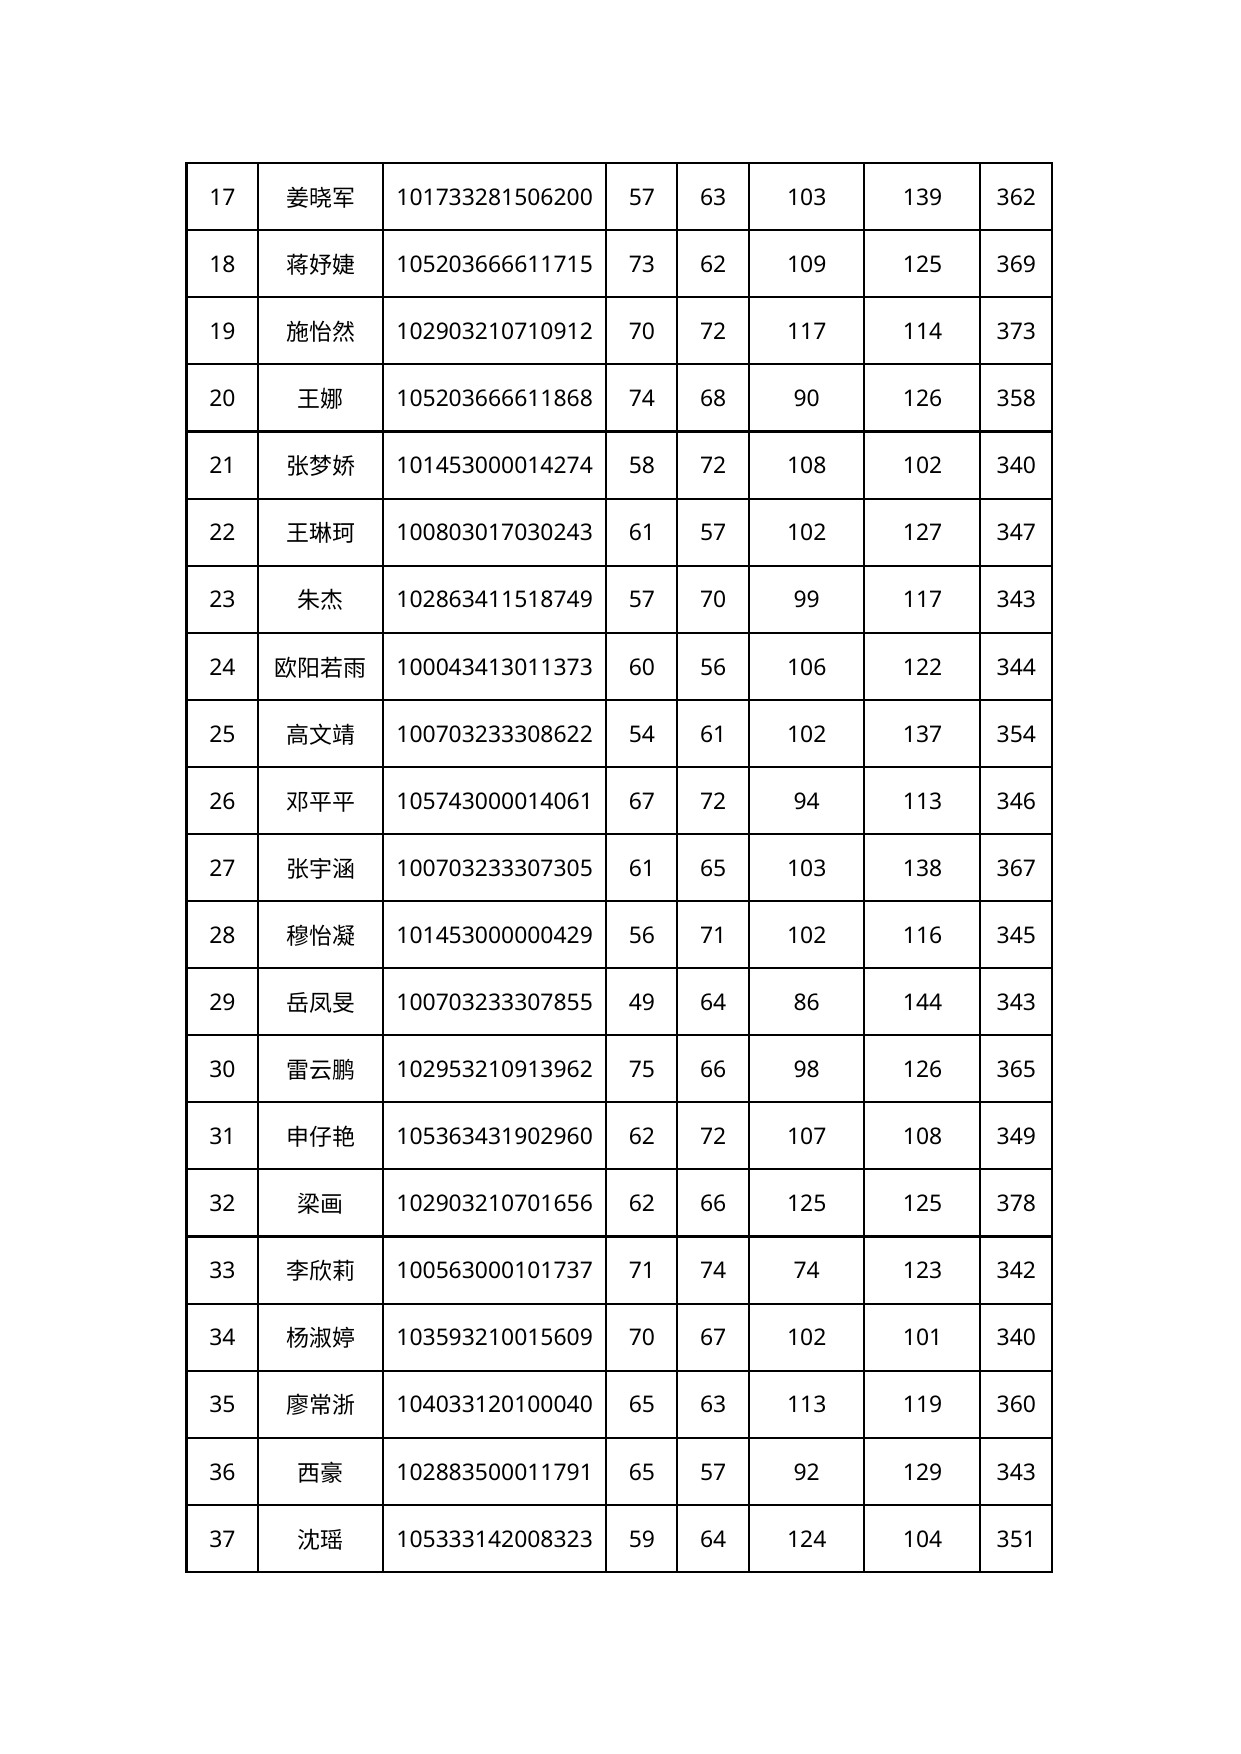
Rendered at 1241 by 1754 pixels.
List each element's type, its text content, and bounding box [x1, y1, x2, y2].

table_cell 岳凤旻 [259, 969, 382, 1034]
table_cell 35 [188, 1372, 257, 1437]
table_cell 102 [750, 902, 863, 967]
table_cell 114 [865, 298, 979, 363]
table_cell 西豪 [259, 1439, 382, 1504]
table_cell 100043413011373 [384, 634, 605, 699]
table_cell 李欣莉 [259, 1238, 382, 1302]
table_cell 54 [607, 701, 676, 766]
table_cell 344 [981, 634, 1051, 699]
table_cell 57 [607, 164, 676, 229]
table_cell 72 [678, 298, 748, 363]
table_cell 31 [188, 1103, 257, 1168]
table_cell 126 [865, 365, 979, 430]
table_cell 34 [188, 1305, 257, 1369]
table_cell 104 [865, 1506, 979, 1571]
table_cell 346 [981, 768, 1051, 833]
table_cell 23 [188, 567, 257, 632]
table_cell 101453000014274 [384, 433, 605, 497]
table_cell 邓平平 [259, 768, 382, 833]
table_cell 蒋妤婕 [259, 231, 382, 296]
table_cell 32 [188, 1170, 257, 1235]
table_cell 107 [750, 1103, 863, 1168]
table_cell 63 [678, 164, 748, 229]
table_cell 61 [678, 701, 748, 766]
table_cell 65 [607, 1372, 676, 1437]
table_cell 61 [607, 835, 676, 900]
table_cell 申仔艳 [259, 1103, 382, 1168]
table_cell 37 [188, 1506, 257, 1571]
table_cell 117 [750, 298, 863, 363]
table_cell 王娜 [259, 365, 382, 430]
table_cell 340 [981, 433, 1051, 497]
table_cell 25 [188, 701, 257, 766]
table_cell 122 [865, 634, 979, 699]
table_cell 92 [750, 1439, 863, 1504]
table_cell 朱杰 [259, 567, 382, 632]
table_cell 102 [750, 500, 863, 564]
table_cell 102903210701656 [384, 1170, 605, 1235]
table_cell 70 [607, 298, 676, 363]
table_cell 74 [750, 1238, 863, 1302]
table_cell 367 [981, 835, 1051, 900]
table_cell 沈瑶 [259, 1506, 382, 1571]
table_cell 72 [678, 433, 748, 497]
table_cell 61 [607, 500, 676, 564]
table_cell 102 [750, 1305, 863, 1369]
table_cell 71 [607, 1238, 676, 1302]
table_cell 349 [981, 1103, 1051, 1168]
table_cell 351 [981, 1506, 1051, 1571]
table_cell 56 [678, 634, 748, 699]
table_cell 373 [981, 298, 1051, 363]
table_cell 36 [188, 1439, 257, 1504]
table_cell 137 [865, 701, 979, 766]
table_cell 101733281506200 [384, 164, 605, 229]
table_cell 86 [750, 969, 863, 1034]
table_cell 33 [188, 1238, 257, 1302]
table_cell 57 [607, 567, 676, 632]
table_cell 100703233307305 [384, 835, 605, 900]
table_cell 94 [750, 768, 863, 833]
table_cell 126 [865, 1036, 979, 1101]
table_cell 姜晓军 [259, 164, 382, 229]
table_cell 60 [607, 634, 676, 699]
table_cell 王琳珂 [259, 500, 382, 564]
table_cell 113 [750, 1372, 863, 1437]
table_cell 62 [607, 1103, 676, 1168]
table_cell 123 [865, 1238, 979, 1302]
table_cell 杨淑婷 [259, 1305, 382, 1369]
table_cell 70 [607, 1305, 676, 1369]
table_cell 欧阳若雨 [259, 634, 382, 699]
table_cell 342 [981, 1238, 1051, 1302]
table_cell 74 [678, 1238, 748, 1302]
table_cell 102863411518749 [384, 567, 605, 632]
table_cell 124 [750, 1506, 863, 1571]
table_cell 梁画 [259, 1170, 382, 1235]
table_cell 129 [865, 1439, 979, 1504]
table_cell 90 [750, 365, 863, 430]
table_cell 75 [607, 1036, 676, 1101]
table_cell 106 [750, 634, 863, 699]
table_cell 343 [981, 1439, 1051, 1504]
table_cell 18 [188, 231, 257, 296]
table_cell 100703233307855 [384, 969, 605, 1034]
table_cell 49 [607, 969, 676, 1034]
table_cell 101 [865, 1305, 979, 1369]
table_cell 68 [678, 365, 748, 430]
table_cell 102 [865, 433, 979, 497]
table_cell 64 [678, 969, 748, 1034]
table_cell 117 [865, 567, 979, 632]
table_cell 108 [865, 1103, 979, 1168]
table_cell 26 [188, 768, 257, 833]
table_cell 105203666611868 [384, 365, 605, 430]
table_cell 144 [865, 969, 979, 1034]
table_cell 113 [865, 768, 979, 833]
table_cell 穆怡凝 [259, 902, 382, 967]
table_cell 58 [607, 433, 676, 497]
table_cell 102903210710912 [384, 298, 605, 363]
table_cell 362 [981, 164, 1051, 229]
table_cell 56 [607, 902, 676, 967]
table_cell 343 [981, 567, 1051, 632]
table_cell 340 [981, 1305, 1051, 1369]
table_cell 72 [678, 1103, 748, 1168]
table_cell 张梦娇 [259, 433, 382, 497]
table_cell 67 [607, 768, 676, 833]
table_cell 100803017030243 [384, 500, 605, 564]
table_cell 74 [607, 365, 676, 430]
table_cell 27 [188, 835, 257, 900]
table_cell 29 [188, 969, 257, 1034]
table_cell 65 [607, 1439, 676, 1504]
table_cell 119 [865, 1372, 979, 1437]
table_cell 345 [981, 902, 1051, 967]
table_cell 127 [865, 500, 979, 564]
table_cell 64 [678, 1506, 748, 1571]
table_cell 66 [678, 1036, 748, 1101]
table_cell 347 [981, 500, 1051, 564]
table_cell 100563000101737 [384, 1238, 605, 1302]
table_cell 125 [865, 1170, 979, 1235]
table_cell 廖常浙 [259, 1372, 382, 1437]
table_cell 62 [607, 1170, 676, 1235]
table_cell 72 [678, 768, 748, 833]
table_cell 103593210015609 [384, 1305, 605, 1369]
table_cell 108 [750, 433, 863, 497]
table_cell 358 [981, 365, 1051, 430]
table_cell 116 [865, 902, 979, 967]
table_cell 354 [981, 701, 1051, 766]
table_cell 张宇涵 [259, 835, 382, 900]
table_cell 63 [678, 1372, 748, 1437]
table_cell 28 [188, 902, 257, 967]
table_cell 66 [678, 1170, 748, 1235]
table_cell 138 [865, 835, 979, 900]
table_cell 102 [750, 701, 863, 766]
table_cell 360 [981, 1372, 1051, 1437]
table_cell 59 [607, 1506, 676, 1571]
table_cell 98 [750, 1036, 863, 1101]
table_cell 100703233308622 [384, 701, 605, 766]
table_cell 103 [750, 835, 863, 900]
table_cell 22 [188, 500, 257, 564]
table_cell 365 [981, 1036, 1051, 1101]
table_cell 105203666611715 [384, 231, 605, 296]
table_cell 71 [678, 902, 748, 967]
table_cell 65 [678, 835, 748, 900]
table_cell 378 [981, 1170, 1051, 1235]
table_cell 105743000014061 [384, 768, 605, 833]
table_cell 101453000000429 [384, 902, 605, 967]
table_cell 102883500011791 [384, 1439, 605, 1504]
table_cell 62 [678, 231, 748, 296]
table_cell 24 [188, 634, 257, 699]
table_cell 105333142008323 [384, 1506, 605, 1571]
table_cell 30 [188, 1036, 257, 1101]
table_cell 139 [865, 164, 979, 229]
table_cell 20 [188, 365, 257, 430]
table_cell 73 [607, 231, 676, 296]
table_cell 105363431902960 [384, 1103, 605, 1168]
table_cell 109 [750, 231, 863, 296]
table_cell 施怡然 [259, 298, 382, 363]
table_cell 125 [750, 1170, 863, 1235]
table_cell 57 [678, 1439, 748, 1504]
table_cell 70 [678, 567, 748, 632]
table_cell 57 [678, 500, 748, 564]
table_cell 高文靖 [259, 701, 382, 766]
table_cell 67 [678, 1305, 748, 1369]
table_cell 104033120100040 [384, 1372, 605, 1437]
table_cell 125 [865, 231, 979, 296]
table_cell 99 [750, 567, 863, 632]
table_cell 17 [188, 164, 257, 229]
table_cell 102953210913962 [384, 1036, 605, 1101]
table_cell 21 [188, 433, 257, 497]
table_cell 19 [188, 298, 257, 363]
table_cell 雷云鹏 [259, 1036, 382, 1101]
table_cell 103 [750, 164, 863, 229]
table_cell 369 [981, 231, 1051, 296]
table_cell 343 [981, 969, 1051, 1034]
